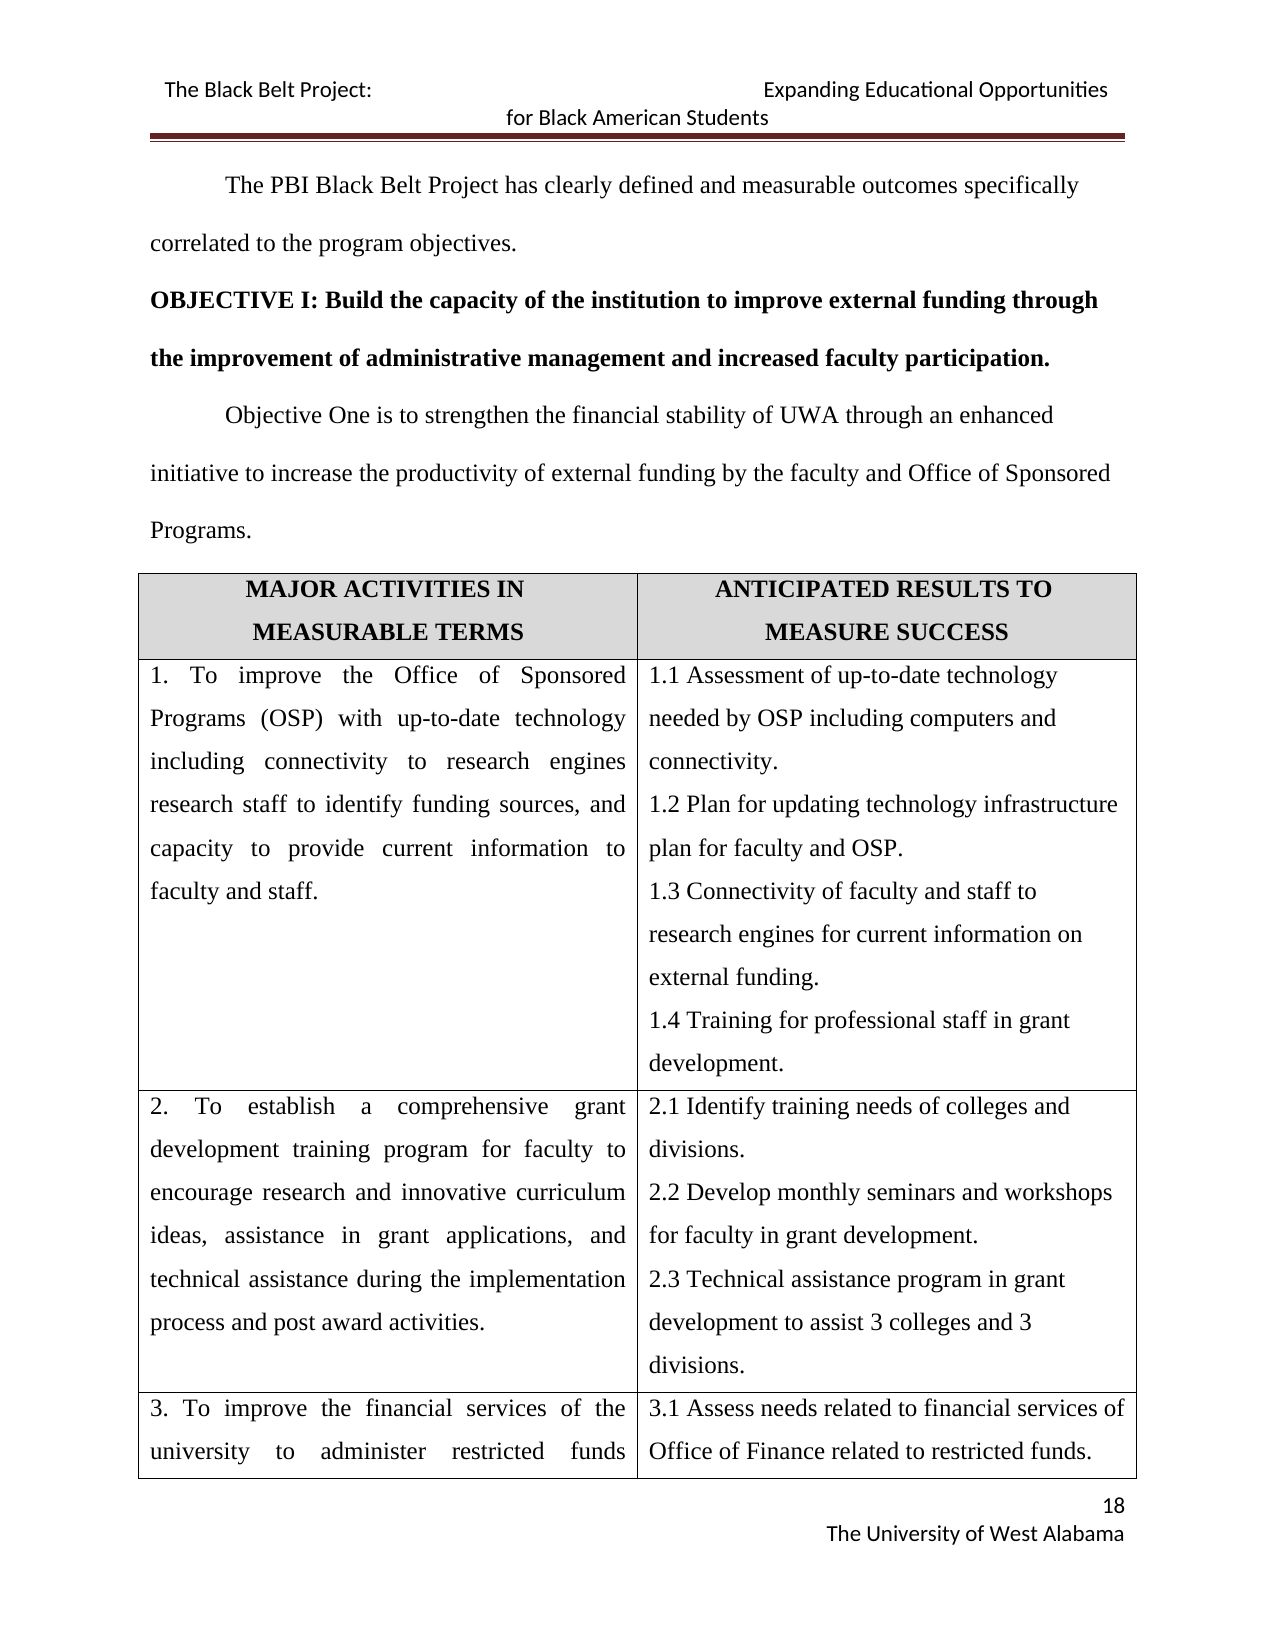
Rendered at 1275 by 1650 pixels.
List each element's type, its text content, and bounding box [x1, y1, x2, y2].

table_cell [638, 1393, 1136, 1478]
table_header MAJOR ACTIVITIES IN MEASURABLE TERMS [139, 574, 637, 659]
text Objective One is to strengthen the financial stability of UWA through an enhanced initiative to increase the productivity of external funding by the faculty and Office of Sponsored Programs. [150, 401, 1125, 544]
table_cell 1.1 Assessment of up-to-date technology needed by OSP including computers and connectivity. 1.2 Plan for updating technology infrastructure plan for faculty and OSP. 1.3 Connectivity of faculty and staff to research engines for current information on external funding. 1.4 Training for professional staff in grant development. [638, 660, 1136, 1090]
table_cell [139, 1393, 637, 1478]
table_header ANTICIPATED RESULTS TO MEASURE SUCCESS [638, 574, 1136, 659]
table_cell 2. To establish a comprehensive grant development training program for faculty to encourage research and innovative curriculum ideas, assistance in grant applications, and technical assistance during the implementation process and post award activities. [139, 1091, 637, 1392]
table_cell 2.1 Identify training needs of colleges and divisions. 2.2 Develop monthly seminars and workshops for faculty in grant development. 2.3 Technical assistance program in grant development to assist 3 colleges and 3 divisions. [638, 1091, 1136, 1392]
table_cell 1. To improve the Office of Sponsored Programs (OSP) with up-to-date technology including connectivity to research engines research staff to identify funding sources, and capacity to provide current information to faculty and staff. [139, 660, 637, 1090]
text The PBI Black Belt Project has clearly defined and measurable outcomes specifically correlated to the program objectives. [150, 171, 1125, 257]
text OBJECTIVE I: Build the capacity of the institution to improve external funding through the improvement of administrative management and increased faculty participation. [150, 286, 1125, 372]
